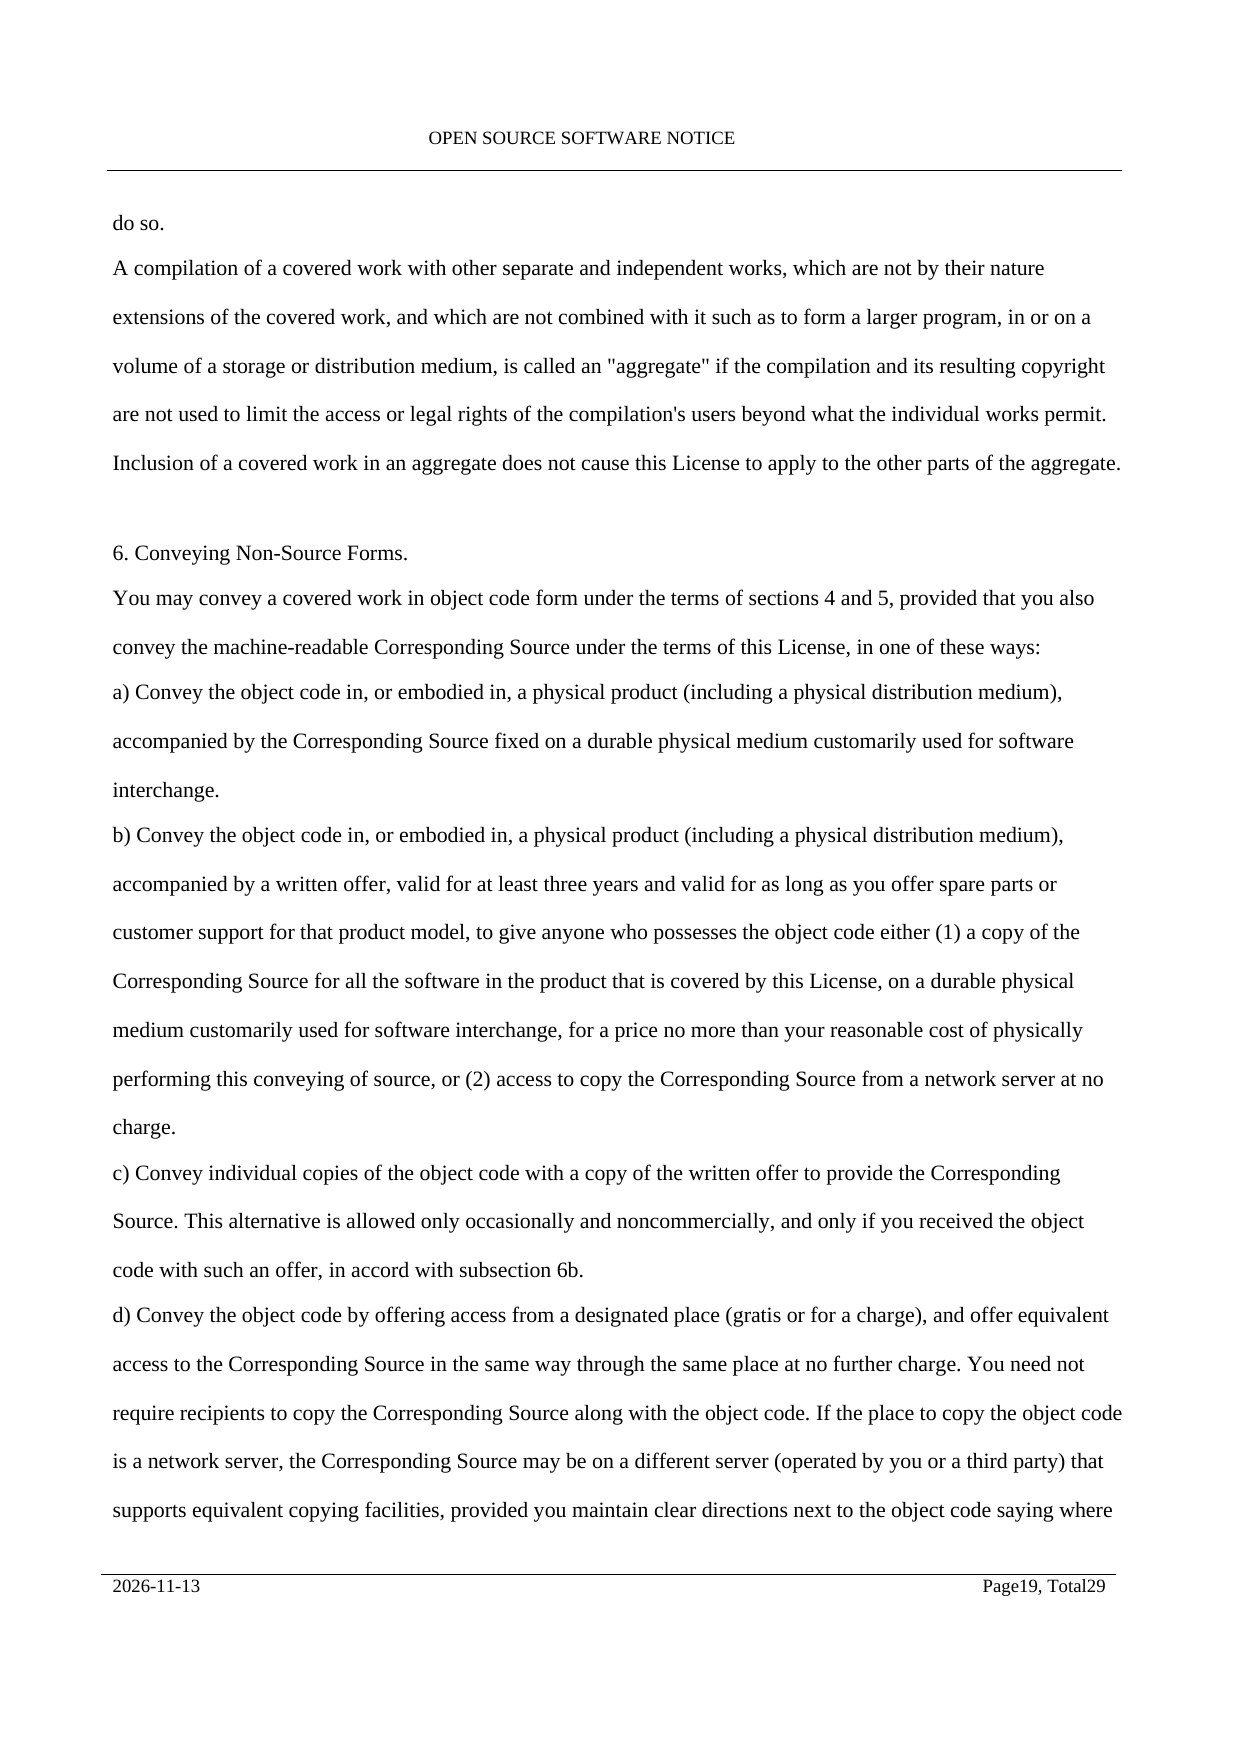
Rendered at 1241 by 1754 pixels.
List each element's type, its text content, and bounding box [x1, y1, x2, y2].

text c) Convey individual copies of the object code with a copy of the written offer to provide the Corresponding Source. This alternative is allowed only occasionally and noncommercially, and only if you received the object code with such an offer, in accord with subsection 6b. [112, 1156, 1128, 1286]
text You may convey a covered work in object code form under the terms of sections 4 and 5, provided that you also convey the machine-readable Corresponding Source under the terms of this License, in one of these ways: [112, 582, 1128, 663]
text a) Convey the object code in, or embodied in, a physical product (including a physical distribution medium), accompanied by the Corresponding Source fixed on a durable physical medium customarily used for software interchange. [112, 676, 1128, 806]
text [112, 1298, 1128, 1526]
text A compilation of a covered work with other separate and independent works, which are not by their nature extensions of the covered work, and which are not combined with it such as to form a larger program, in or on a volume of a storage or distribution medium, is called an "aggregate" if the compilation and its resulting copyright are not used to limit the access or legal rights of the compilation's users beyond what the individual works permit. Inclusion of a covered work in an aggregate does not cause this License to apply to the other parts of the aggregate. [112, 251, 1128, 479]
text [112, 206, 1128, 239]
text b) Convey the object code in, or embodied in, a physical product (including a physical distribution medium), accompanied by a written offer, valid for at least three years and valid for as long as you offer spare parts or customer support for that product model, to give anyone who possesses the object code either (1) a copy of the Corresponding Source for all the software in the product that is covered by this License, on a durable physical medium customarily used for software interchange, for a price no more than your reasonable cost of physically performing this conveying of source, or (2) access to copy the Corresponding Source from a network server at no charge. [112, 818, 1128, 1143]
text 6. Conveying Non-Source Forms. [112, 537, 1128, 569]
